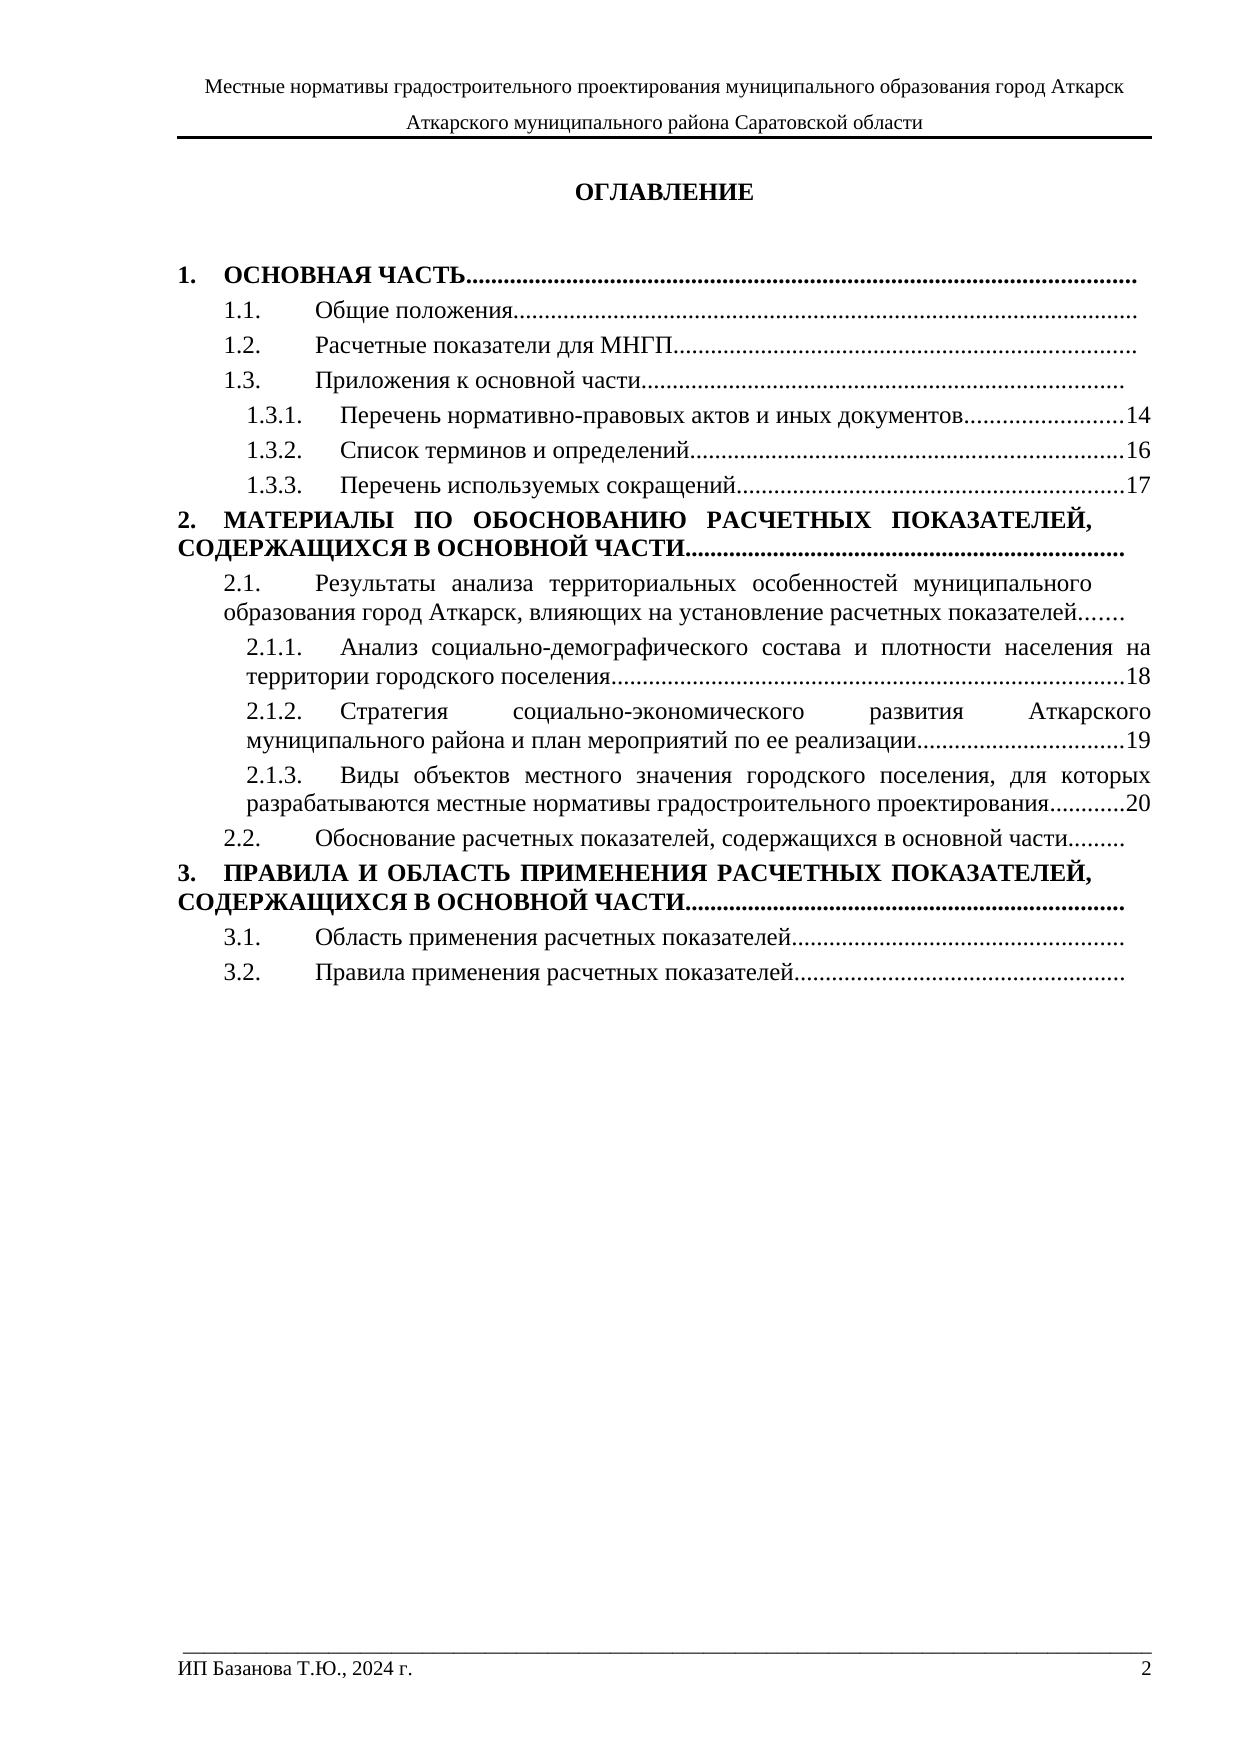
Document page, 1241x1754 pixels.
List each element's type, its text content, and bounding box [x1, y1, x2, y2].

text 2.2. Обоснование расчетных показателей, содержащихся в основной части 21 [223, 823, 1092, 852]
text 2.1. Результаты анализа территориальных особенностей муниципального образования город Аткарск, влияющих на установление расчетных показателей 18 [223, 568, 1092, 626]
text 1. Основная часть 3 [177, 260, 1092, 288]
text 1.1. Общие положения 3 [223, 295, 1092, 323]
text ОГЛАВЛЕНИЕ [177, 177, 1152, 206]
text 2. Материалы по обоснованию расчетных показателей, содержащихся в основной части 18 [177, 505, 1092, 562]
text 1.3.1. Перечень нормативно-правовых актов и иных документов 14 [246, 400, 1152, 428]
text 2.1.1. Анализ социально-демографического состава и плотности населения на территории городского поселения 18 [246, 632, 1152, 690]
text 1.3. Приложения к основной части 14 [223, 365, 1092, 393]
text 2.1.3. Виды объектов местного значения городского поселения, для которых разрабатываются местные нормативы градостроительного проектирования 20 [246, 760, 1152, 817]
text 1.3.3. Перечень используемых сокращений 17 [246, 470, 1152, 498]
text 3.2. Правила применения расчетных показателей 30 [223, 957, 1092, 986]
text 1.3.2. Список терминов и определений 16 [246, 435, 1152, 463]
text 3.1. Область применения расчетных показателей 30 [223, 922, 1092, 951]
text 1.2. Расчетные показатели для МНГП 4 [223, 330, 1092, 358]
text 2.1.2. Стратегия социально-экономического развития Аткарского муниципального района и план мероприятий по ее реализации 19 [246, 696, 1152, 753]
text 3. Правила и область применения расчетных показателей, содержащихся в основной части 30 [177, 858, 1092, 916]
